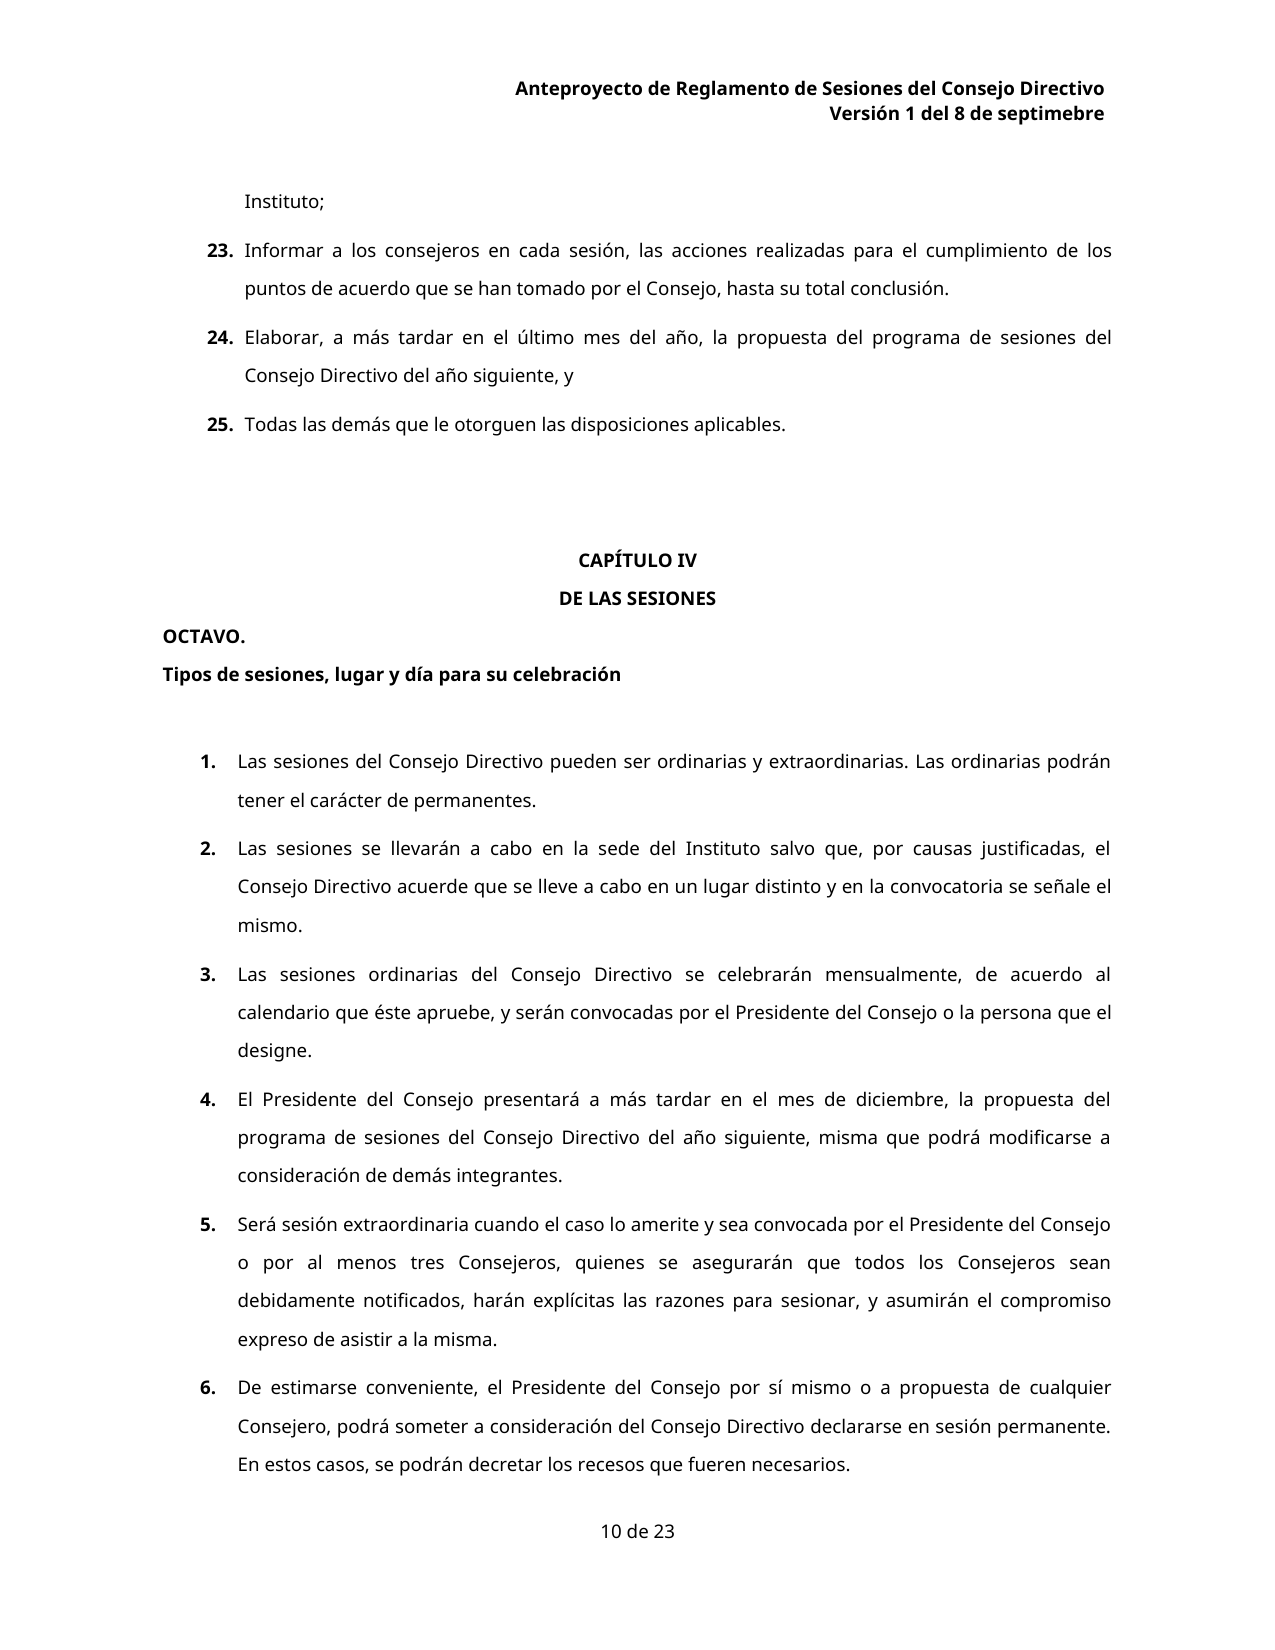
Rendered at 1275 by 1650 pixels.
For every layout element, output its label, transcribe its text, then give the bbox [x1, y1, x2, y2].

text DE LAS SESIONES [162, 585, 1112, 611]
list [207, 188, 1112, 214]
list Elaborar, a más tardar en el último mes del año, la propuesta del programa de sesiones del Consejo Directivo del año siguiente, y [207, 324, 1112, 388]
list De estimarse conveniente, el Presidente del Consejo por sí mismo o a propuesta de cualquier Consejero, podrá someter a consideración del Consejo Directivo declararse en sesión permanente. En estos casos, se podrán decretar los recesos que fueren necesarios. [200, 1375, 1112, 1477]
text OCTAVO. [162, 623, 1112, 649]
text CAPÍTULO IV [162, 547, 1112, 572]
list Las sesiones ordinarias del Consejo Directivo se celebrarán mensualmente, de acuerdo al calendario que éste apruebe, y serán convocadas por el Presidente del Consejo o la persona que el designe. [200, 961, 1112, 1063]
list Todas las demás que le otorguen las disposiciones aplicables. [207, 411, 1112, 437]
list Las sesiones se llevarán a cabo en la sede del Instituto salvo que, por causas justificadas, el Consejo Directivo acuerde que se lleve a cabo en un lugar distinto y en la convocatoria se señale el mismo. [200, 836, 1112, 938]
list El Presidente del Consejo presentará a más tardar en el mes de diciembre, la propuesta del programa de sesiones del Consejo Directivo del año siguiente, misma que podrá modificarse a consideración de demás integrantes. [200, 1086, 1112, 1188]
list Las sesiones del Consejo Directivo pueden ser ordinarias y extraordinarias. Las ordinarias podrán tener el carácter de permanentes. [200, 749, 1112, 812]
text Tipos de sesiones, lugar y día para su celebración [162, 662, 1112, 687]
list Será sesión extraordinaria cuando el caso lo amerite y sea convocada por el Presidente del Consejo o por al menos tres Consejeros, quienes se asegurarán que todos los Consejeros sean debidamente notificados, harán explícitas las razones para sesionar, y asumirán el compromiso expreso de asistir a la misma. [200, 1211, 1112, 1351]
list Informar a los consejeros en cada sesión, las acciones realizadas para el cumplimiento de los puntos de acuerdo que se han tomado por el Consejo, hasta su total conclusión. [207, 237, 1112, 301]
